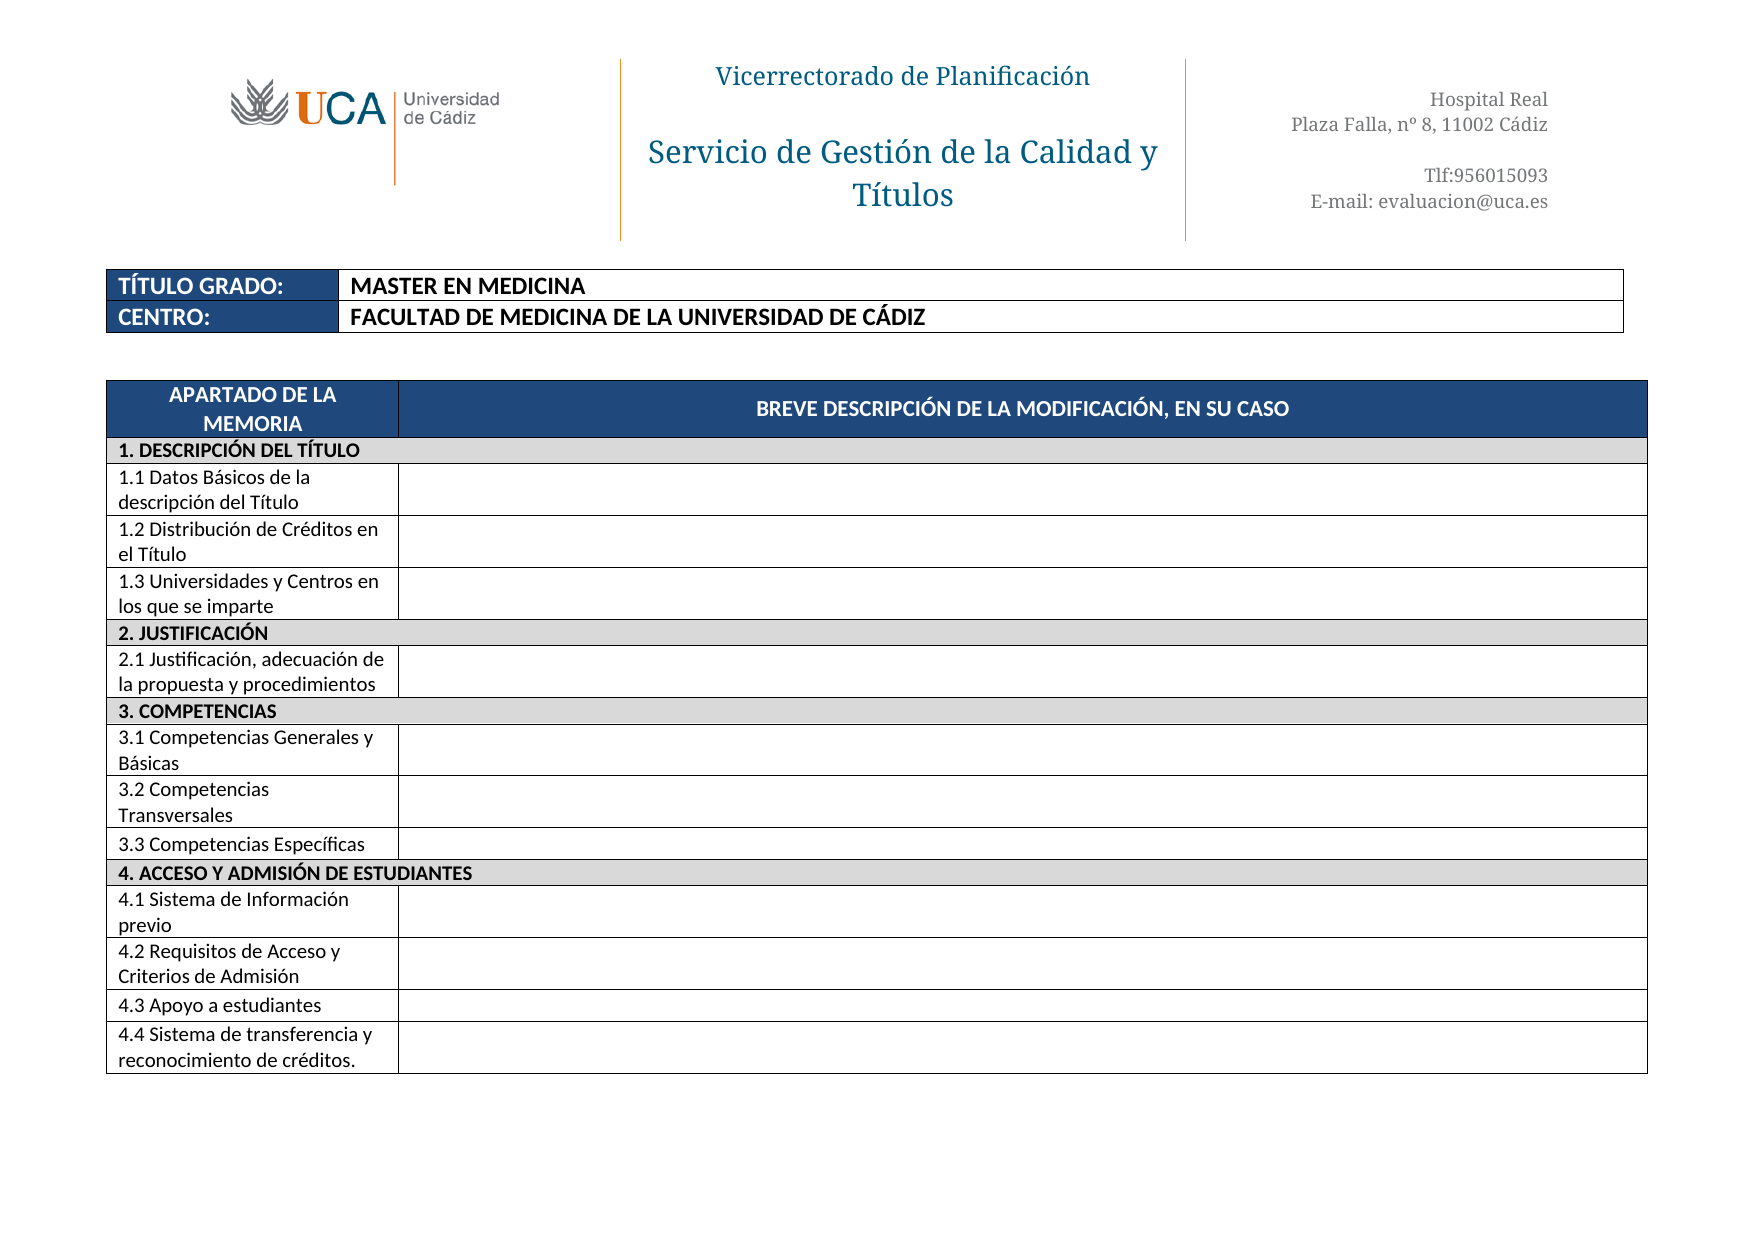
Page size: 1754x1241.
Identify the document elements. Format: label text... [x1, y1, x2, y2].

table_cell 3.2 Competencias Transversales [107, 776, 398, 827]
table_cell 3. COMPETENCIAS [107, 698, 1647, 723]
table_cell 1.1 Datos Básicos de la descripción del Título [107, 464, 398, 515]
table_cell [399, 990, 1647, 1021]
table_cell CENTRO: [107, 301, 338, 332]
table_cell [399, 886, 1647, 937]
table_cell [399, 646, 1647, 697]
table_cell [399, 1022, 1647, 1072]
table_header TÍTULO GRADO: [107, 270, 338, 300]
table_cell 4.2 Requisitos de Acceso y Criterios de Admisión [107, 938, 398, 989]
table_cell [399, 938, 1647, 989]
table_header MASTER EN MEDICINA [339, 270, 1623, 300]
table_cell 4.4 Sistema de transferencia y reconocimiento de créditos. [107, 1022, 398, 1072]
table_cell [399, 725, 1647, 775]
table_header BREVE DESCRIPCIÓN DE LA MODIFICACIÓN, EN SU CASO [399, 381, 1647, 437]
table_cell FACULTAD DE MEDICINA DE LA UNIVERSIDAD DE CÁDIZ [339, 301, 1623, 332]
table_cell 3.3 Competencias Específicas [107, 828, 398, 859]
table_cell 4.3 Apoyo a estudiantes [107, 990, 398, 1021]
picture [228, 74, 504, 190]
table_cell [399, 568, 1647, 619]
table_cell [399, 828, 1647, 859]
table_cell 2.1 Justificación, adecuación de la propuesta y procedimientos [107, 646, 398, 697]
table_cell 3.1 Competencias Generales y Básicas [107, 725, 398, 775]
table_cell 1.2 Distribución de Créditos en el Título [107, 516, 398, 567]
table_cell 4.1 Sistema de Información previo [107, 886, 398, 937]
table_cell 2. JUSTIFICACIÓN [107, 620, 1647, 645]
table_header APARTADO DE LA MEMORIA [107, 381, 398, 437]
table_cell 1.3 Universidades y Centros en los que se imparte [107, 568, 398, 619]
table_cell 4. ACCESO Y ADMISIÓN DE ESTUDIANTES [107, 860, 1647, 885]
table_cell 1. DESCRIPCIÓN DEL TÍTULO [107, 438, 1647, 463]
table_cell [399, 776, 1647, 827]
table_cell [399, 464, 1647, 515]
table_cell [399, 516, 1647, 567]
